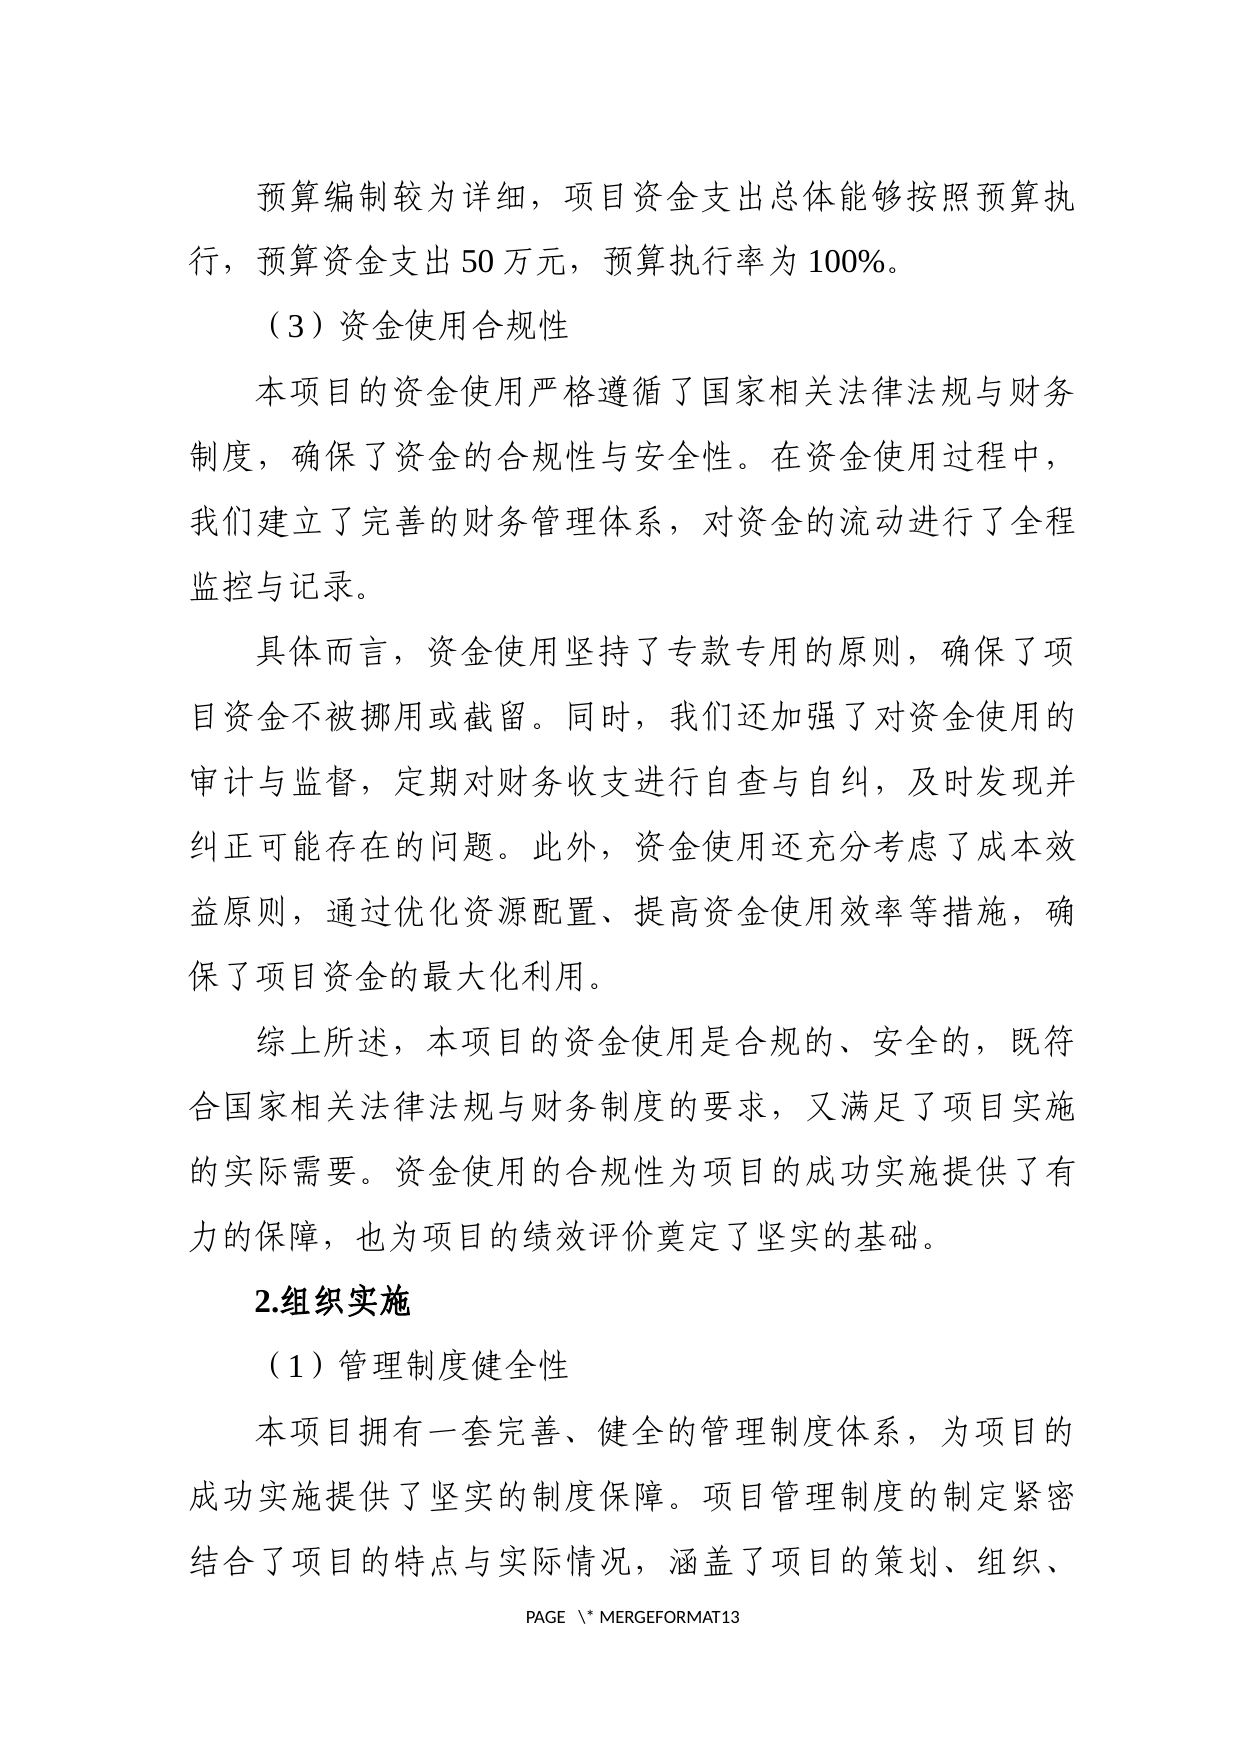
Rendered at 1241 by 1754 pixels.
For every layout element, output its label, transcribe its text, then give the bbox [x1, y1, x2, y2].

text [187, 1397, 1078, 1592]
text 预算编制较为详细，项目资金支出总体能够按照预算执行，预算资金支出50万元，预算执行率为100%。 [187, 162, 1078, 292]
text 综上所述，本项目的资金使用是合规的、安全的，既符合国家相关法律法规与财务制度的要求，又满足了项目实施的实际需要。资金使用的合规性为项目的成功实施提供了有力的保障，也为项目的绩效评价奠定了坚实的基础。 [187, 1007, 1078, 1267]
text （1）管理制度健全性 [187, 1332, 1078, 1397]
text 本项目的资金使用严格遵循了国家相关法律法规与财务制度，确保了资金的合规性与安全性。在资金使用过程中，我们建立了完善的财务管理体系，对资金的流动进行了全程监控与记录。 [187, 357, 1078, 617]
text （3）资金使用合规性 [187, 292, 1078, 357]
text 具体而言，资金使用坚持了专款专用的原则，确保了项目资金不被挪用或截留。同时，我们还加强了对资金使用的审计与监督，定期对财务收支进行自查与自纠，及时发现并纠正可能存在的问题。此外，资金使用还充分考虑了成本效益原则，通过优化资源配置、提高资金使用效率等措施，确保了项目资金的最大化利用。 [187, 617, 1078, 1007]
text 2.组织实施 [187, 1267, 1078, 1332]
